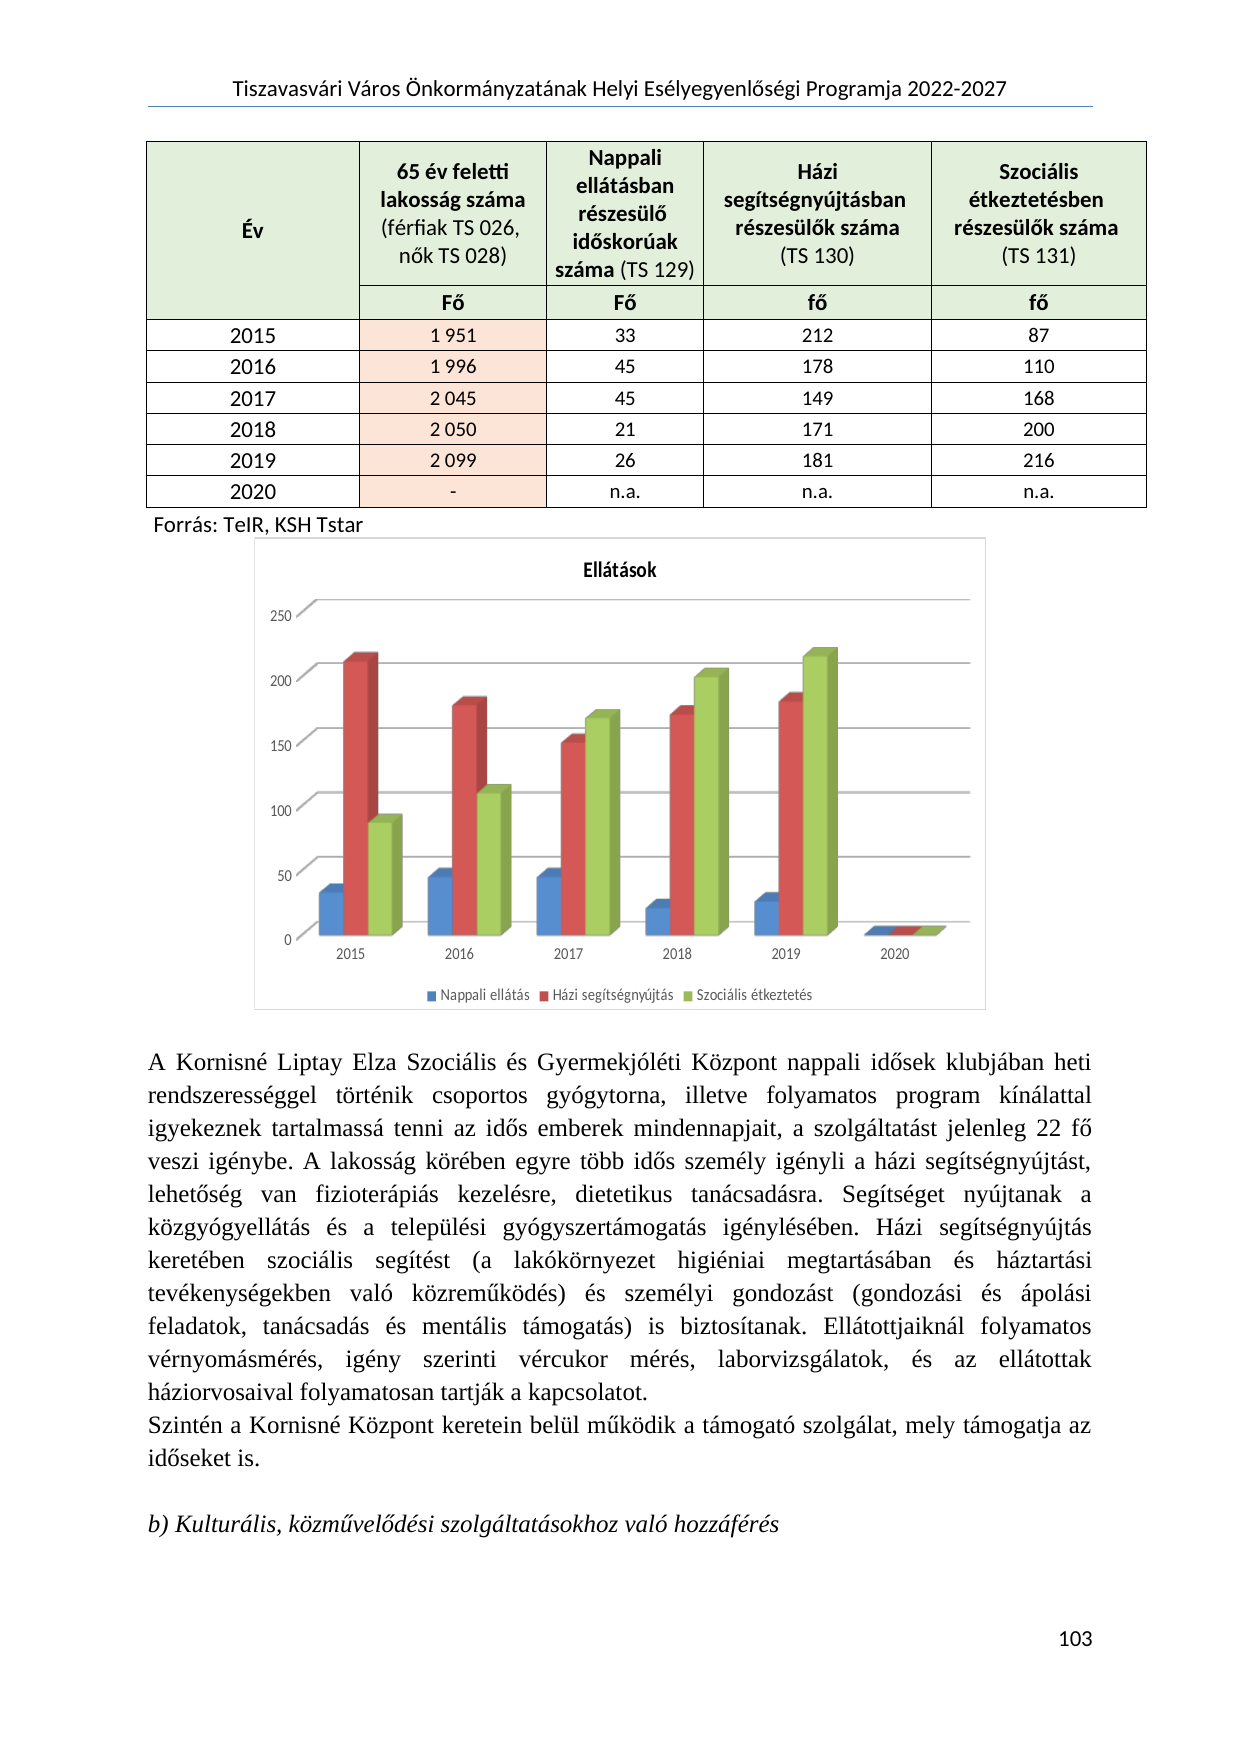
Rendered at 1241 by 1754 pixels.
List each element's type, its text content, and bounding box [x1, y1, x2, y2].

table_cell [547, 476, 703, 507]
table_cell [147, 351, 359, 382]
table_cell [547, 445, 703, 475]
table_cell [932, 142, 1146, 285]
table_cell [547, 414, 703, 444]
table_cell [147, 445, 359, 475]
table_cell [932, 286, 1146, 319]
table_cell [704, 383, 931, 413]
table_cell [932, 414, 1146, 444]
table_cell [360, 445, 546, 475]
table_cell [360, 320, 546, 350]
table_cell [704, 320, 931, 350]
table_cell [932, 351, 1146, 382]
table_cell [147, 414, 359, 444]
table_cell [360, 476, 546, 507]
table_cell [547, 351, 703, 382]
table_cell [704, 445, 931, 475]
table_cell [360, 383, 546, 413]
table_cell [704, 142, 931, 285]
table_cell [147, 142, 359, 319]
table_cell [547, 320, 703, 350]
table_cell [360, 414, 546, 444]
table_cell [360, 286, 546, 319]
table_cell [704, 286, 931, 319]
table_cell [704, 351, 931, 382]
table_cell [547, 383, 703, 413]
text Szintén a Kornisné Központ keretein belül működik a támogató szolgálat, mely támogatja az időseket is. [148, 1410, 1093, 1472]
text A Kornisné Liptay Elza Szociális és Gyermekjóléti Központ nappali idősek klubjában heti rendszerességgel történik csoportos gyógytorna, illetve folyamatos program kínálattal igyekeznek tartalmassá tenni az idős emberek mindennapjait, a szolgáltatást jelenleg 22 fő veszi igénybe. A lakosság körében egyre több idős személy igényli a házi segítségnyújtást, lehetőség van fizioterápiás kezelésre, dietetikus tanácsadásra. Segítséget nyújtanak a közgyógyellátás és a települési gyógyszertámogatás igénylésében. Házi segítségnyújtás keretében szociális segítést (a lakókörnyezet higiéniai megtartásában és háztartási tevékenységekben való közreműködés) és személyi gondozást (gondozási és ápolási feladatok, tanácsadás és mentális támogatás) is biztosítanak. Ellátottjaiknál folyamatos vérnyomásmérés, igény szerinti vércukor mérés, laborvizsgálatok, és az ellátottak háziorvosaival folyamatosan tartják a kapcsolatot. [148, 1047, 1093, 1406]
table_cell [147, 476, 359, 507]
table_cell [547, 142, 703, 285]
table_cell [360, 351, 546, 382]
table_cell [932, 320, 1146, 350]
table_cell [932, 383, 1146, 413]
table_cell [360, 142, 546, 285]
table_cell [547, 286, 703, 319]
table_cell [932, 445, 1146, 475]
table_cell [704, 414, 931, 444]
text b) Kulturális, közművelődési szolgáltatásokhoz való hozzáférés [148, 1509, 1093, 1538]
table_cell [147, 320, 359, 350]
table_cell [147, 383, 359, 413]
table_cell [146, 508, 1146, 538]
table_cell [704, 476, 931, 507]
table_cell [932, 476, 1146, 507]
